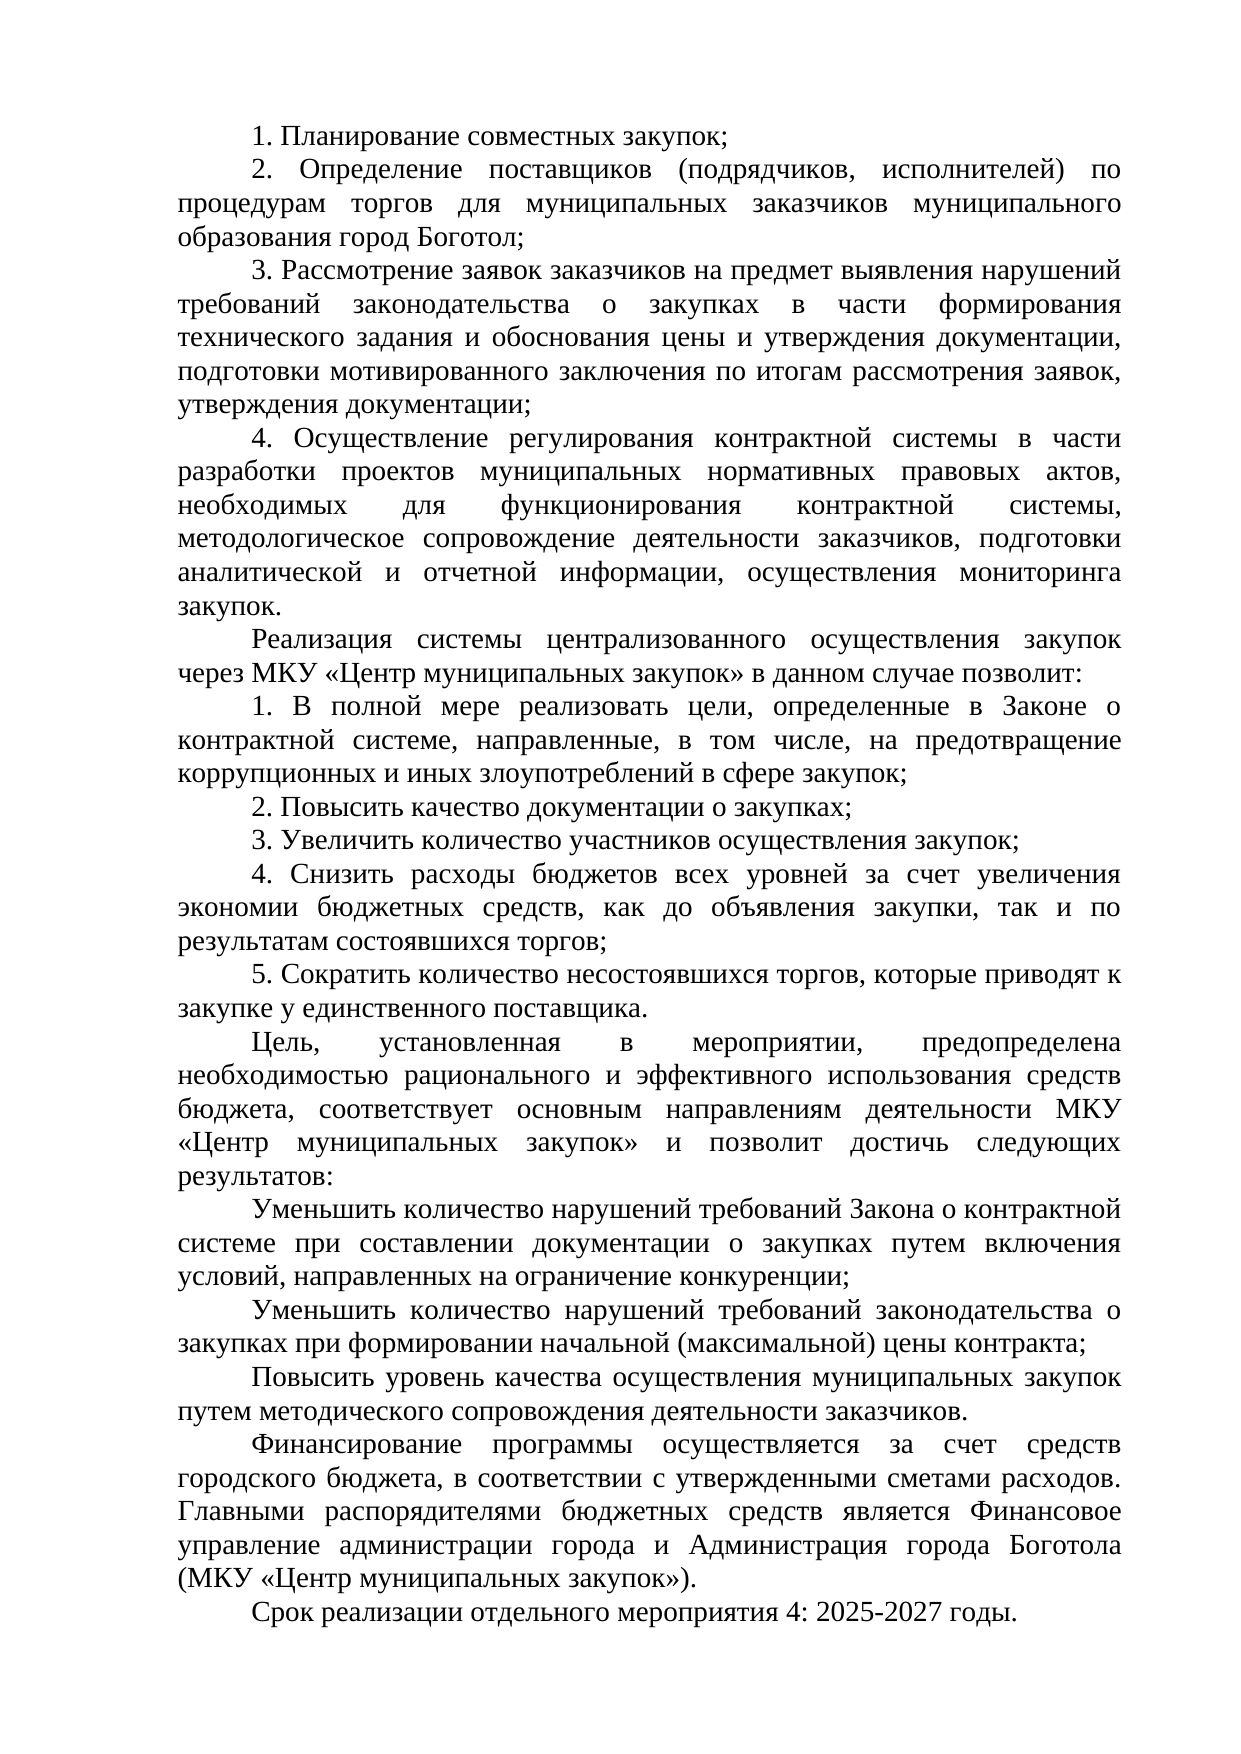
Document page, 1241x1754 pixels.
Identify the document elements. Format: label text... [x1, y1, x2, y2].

text 5. Сократить количество несостоявшихся торгов, которые приводят к закупке у единственного поставщика. [177, 957, 1122, 1024]
text 1. В полной мере реализовать цели, определенные в Законе о контрактной системе, направленные, в том числе, на предотвращение коррупционных и иных злоупотреблений в сфере закупок; [177, 688, 1122, 789]
text 4. Осуществление регулирования контрактной системы в части разработки проектов муниципальных нормативных правовых актов, необходимых для функционирования контрактной системы, методологическое сопровождение деятельности заказчиков, подготовки аналитической и отчетной информации, осуществления мониторинга закупок. [177, 420, 1122, 621]
text 2. Повысить качество документации о закупках; [177, 789, 1122, 822]
text Реализация системы централизованного осуществления закупок через МКУ «Центр муниципальных закупок» в данном случае позволит: [177, 621, 1122, 688]
text 3. Рассмотрение заявок заказчиков на предмет выявления нарушений требований законодательства о закупках в части формирования технического задания и обоснования цены и утверждения документации, подготовки мотивированного заключения по итогам рассмотрения заявок, утверждения документации; [177, 252, 1122, 420]
text 1. Планирование совместных закупок; [177, 118, 1122, 152]
text Цель, установленная в мероприятии, предопределена необходимостью рационального и эффективного использования средств бюджета, соответствует основным направлениям деятельности МКУ «Центр муниципальных закупок» и позволит достичь следующих результатов: [177, 1024, 1122, 1191]
text Уменьшить количество нарушений требований Закона о контрактной системе при составлении документации о закупках путем включения условий, направленных на ограничение конкуренции; [177, 1191, 1122, 1292]
text Срок реализации отдельного мероприятия 4: 2025-2027 годы. [177, 1594, 1122, 1627]
text Уменьшить количество нарушений требований законодательства о закупках при формировании начальной (максимальной) цены контракта; [177, 1292, 1122, 1359]
text 4. Снизить расходы бюджетов всех уровней за счет увеличения экономии бюджетных средств, как до объявления закупки, так и по результатам состоявшихся торгов; [177, 856, 1122, 957]
text Повысить уровень качества осуществления муниципальных закупок путем методического сопровождения деятельности заказчиков. [177, 1359, 1122, 1426]
text 2. Определение поставщиков (подрядчиков, исполнителей) по процедурам торгов для муниципальных заказчиков муниципального образования город Боготол; [177, 152, 1122, 252]
text 3. Увеличить количество участников осуществления закупок; [177, 822, 1122, 856]
text Финансирование программы осуществляется за счет средств городского бюджета, в соответствии с утвержденными сметами расходов. Главными распорядителями бюджетных средств является Финансовое управление администрации города и Администрация города Боготола (МКУ «Центр муниципальных закупок»). [177, 1426, 1122, 1594]
